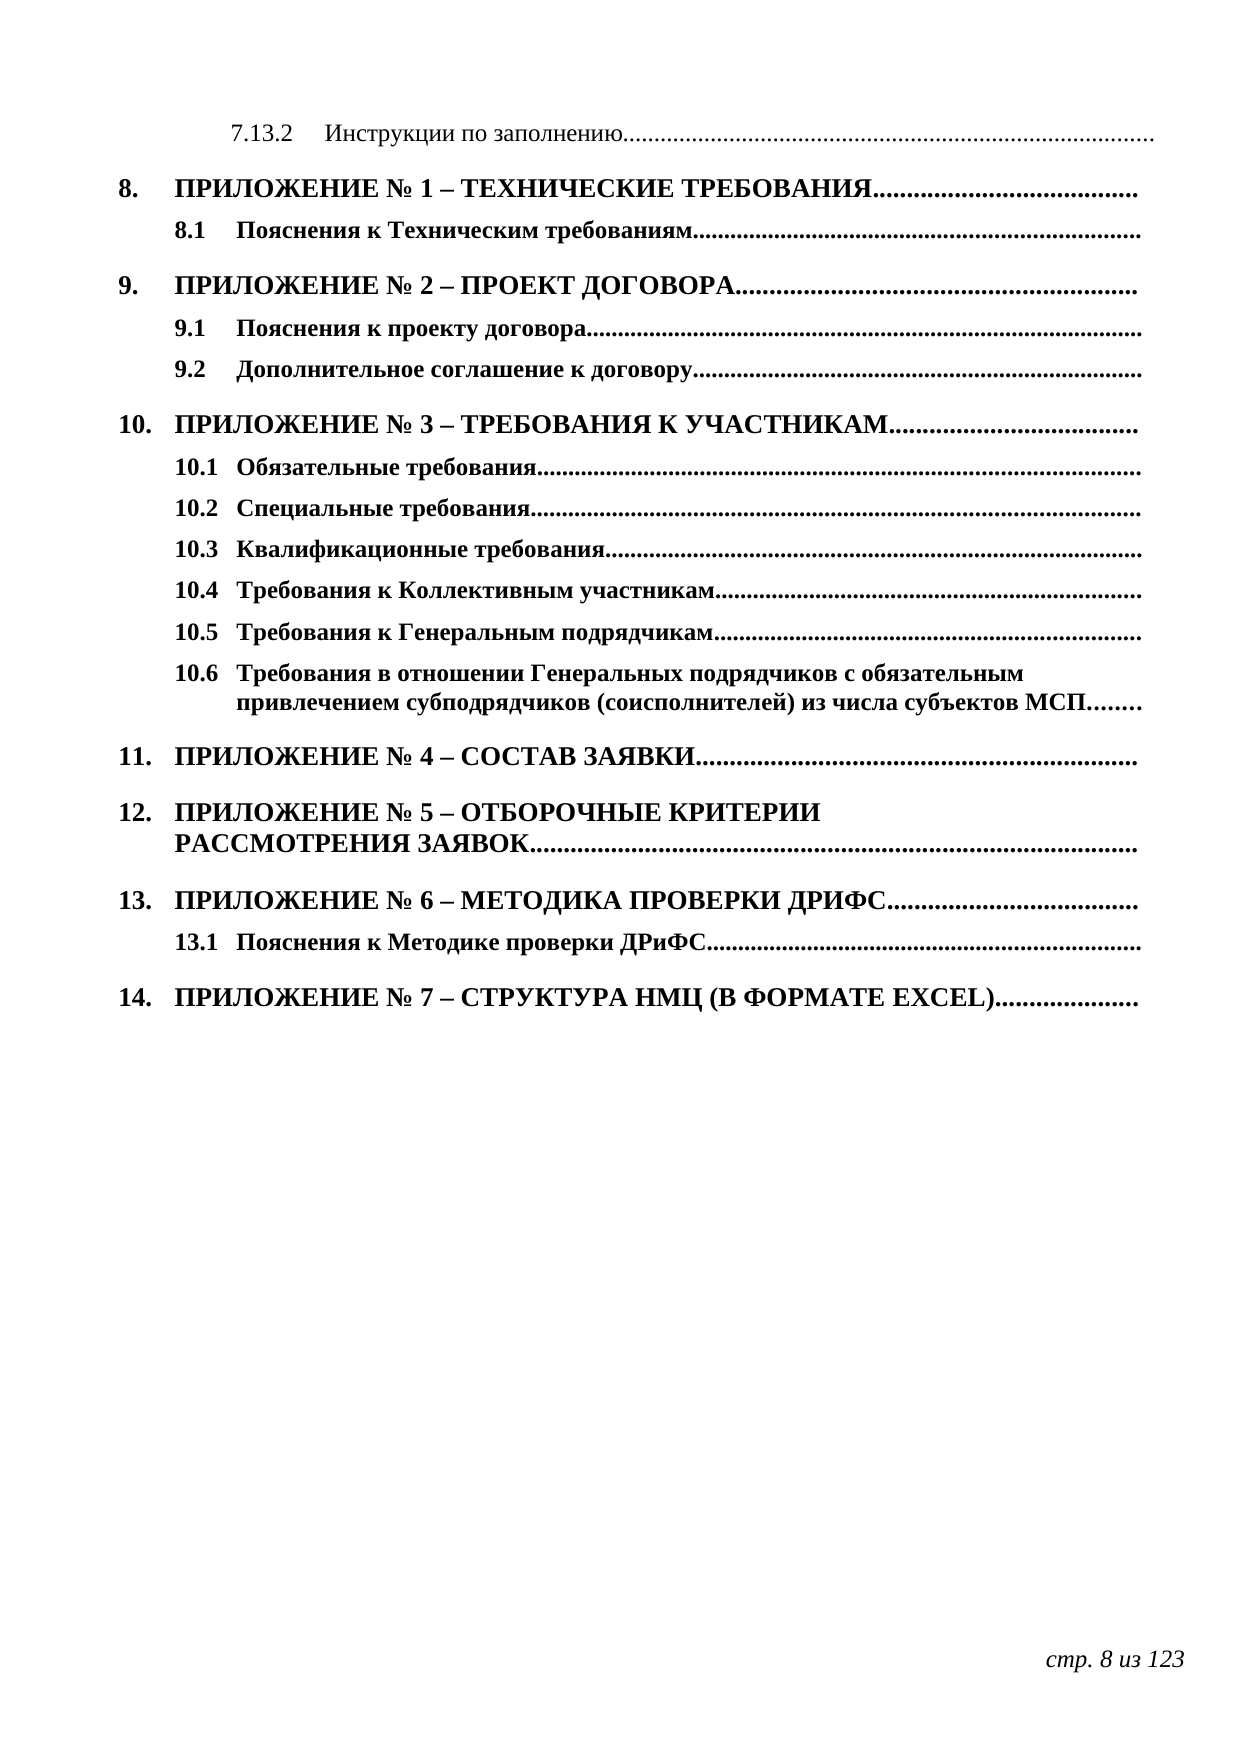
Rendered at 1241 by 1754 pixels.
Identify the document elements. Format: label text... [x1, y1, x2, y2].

text 10. ПРИЛОЖЕНИЕ № 3 – ТРЕБОВАНИЯ К УЧАСТНИКАМ 106 [118, 408, 1063, 439]
text 13.1 Пояснения к Методике проверки ДРиФС 120 [174, 927, 1093, 956]
text 10.5 Требования к Генеральным подрядчикам 112 [174, 617, 1093, 645]
text 10.6 Требования в отношении Генеральных подрядчиков с обязательным привлечением субподрядчиков (соисполнителей) из числа субъектов МСП 113 [174, 658, 1093, 715]
text 14. ПРИЛОЖЕНИЕ № 7 – СТРУКТУРА НМЦ (в формате Excel) 121 [118, 981, 1063, 1012]
text 10.2 Специальные требования 110 [174, 493, 1093, 522]
text 10.1 Обязательные требования 106 [174, 452, 1093, 480]
text 9.2 Дополнительное соглашение к договору 102 [174, 354, 1093, 383]
text 9. ПРИЛОЖЕНИЕ № 2 – ПРОЕКТ ДОГОВОРА 101 [118, 269, 1063, 300]
text 10.3 Квалификационные требования 110 [174, 534, 1093, 563]
text 7.13.2 Инструкции по заполнению 99 [230, 118, 1063, 147]
text 10.4 Требования к Коллективным участникам 111 [174, 575, 1093, 604]
text 12. ПРИЛОЖЕНИЕ № 5 – ОТБОРОЧНЫЕ КРИТЕРИИ РАССМОТРЕНИЯ ЗАЯВОК 116 [118, 796, 1063, 859]
text 13. ПРИЛОЖЕНИЕ № 6 – МЕТОДИКА ПРОВЕРКИ ДРИФС 120 [118, 884, 1063, 915]
text 9.1 Пояснения к проекту договора 101 [174, 313, 1093, 342]
text 11. ПРИЛОЖЕНИЕ № 4 – СОСТАВ ЗАЯВКИ 114 [118, 740, 1063, 771]
text 8.1 Пояснения к Техническим требованиям 100 [174, 216, 1093, 244]
text 8. ПРИЛОЖЕНИЕ № 1 – ТЕХНИЧЕСКИЕ ТРЕБОВАНИЯ 100 [118, 172, 1063, 203]
